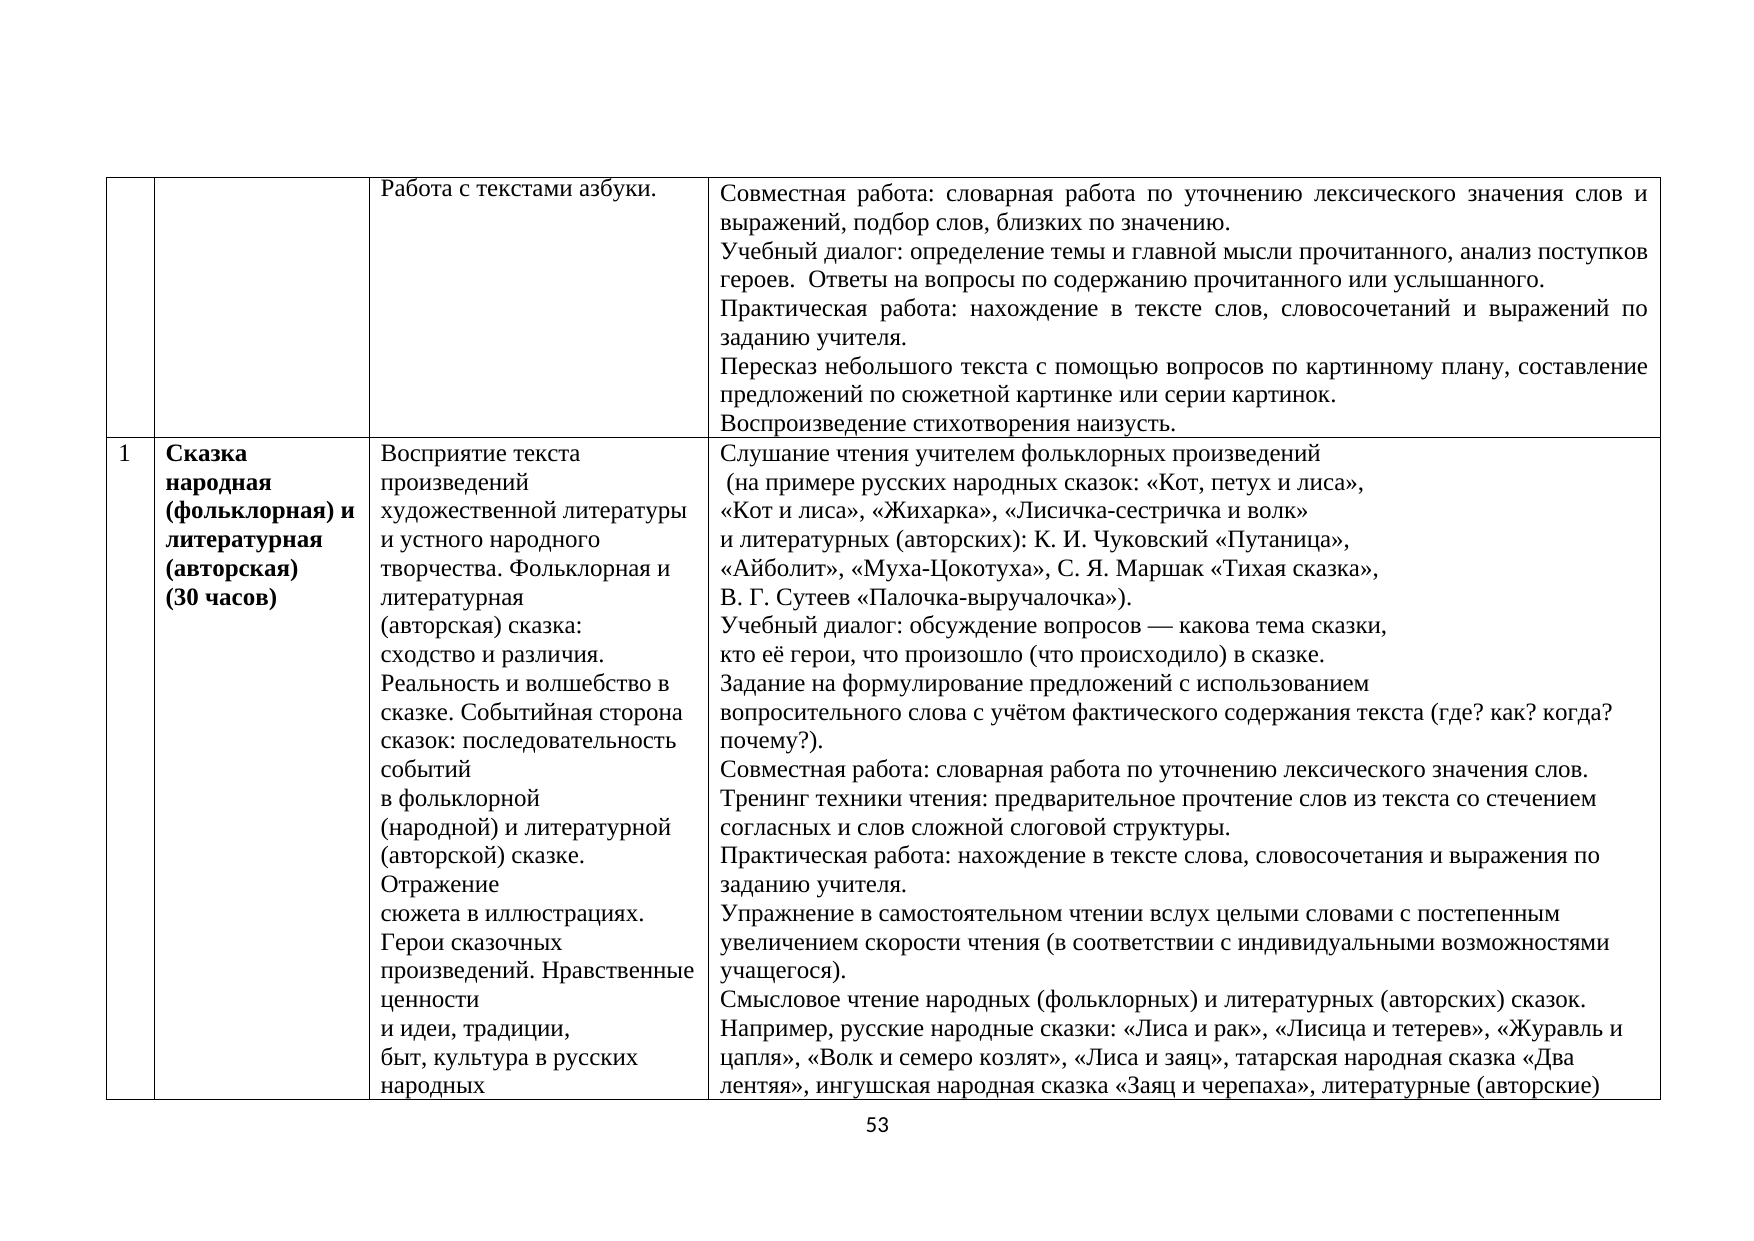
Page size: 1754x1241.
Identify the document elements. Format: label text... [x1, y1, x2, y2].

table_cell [709, 438, 1660, 1099]
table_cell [155, 178, 369, 437]
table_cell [709, 178, 1660, 437]
table_cell [107, 178, 154, 437]
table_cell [155, 438, 369, 1099]
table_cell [370, 178, 708, 437]
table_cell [370, 438, 708, 1099]
table_cell 1 [107, 438, 154, 1099]
